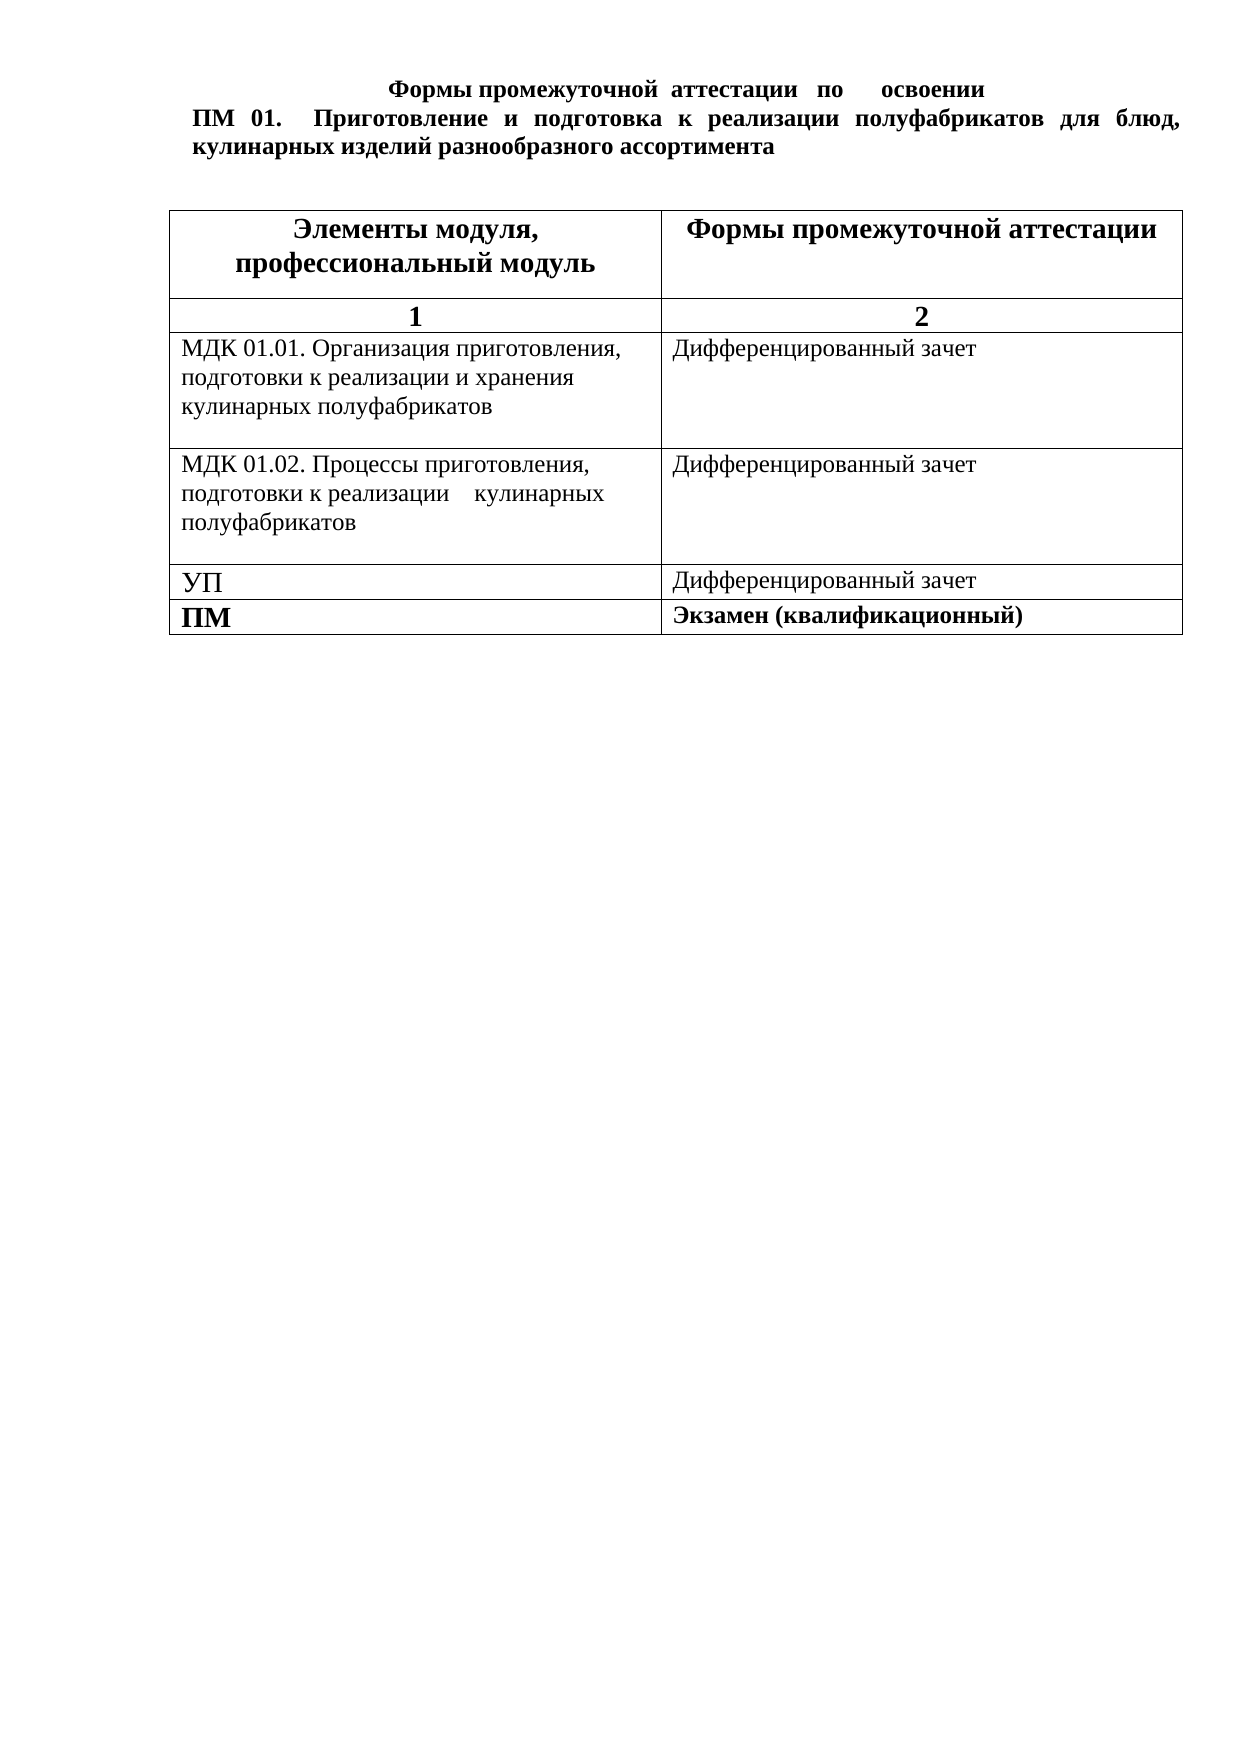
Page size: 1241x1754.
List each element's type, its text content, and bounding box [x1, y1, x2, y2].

table_cell Экзамен (квалификационный) [662, 600, 1182, 633]
text ПМ 01. Приготовление и подготовка к реализации полуфабрикатов для блюд, кулинарных изделий разнообразного ассортимента [192, 103, 1181, 160]
table_cell МДК 01.02. Процессы приготовления, подготовки к реализации кулинарных полуфабрикатов [170, 449, 661, 564]
table_cell УП [170, 565, 661, 599]
table_cell Дифференцированный зачет [662, 333, 1182, 448]
table_header Элементы модуля, профессиональный модуль [170, 211, 661, 298]
table_header Формы промежуточной аттестации [662, 211, 1182, 298]
table_cell Дифференцированный зачет [662, 565, 1182, 599]
text Формы промежуточной аттестации по освоении [192, 74, 1181, 103]
table_cell 2 [662, 299, 1182, 332]
table_cell Дифференцированный зачет [662, 449, 1182, 564]
table_cell МДК 01.01. Организация приготовления, подготовки к реализации и хранения кулинарных полуфабрикатов [170, 333, 661, 448]
table_cell ПМ [170, 600, 661, 633]
table_cell 1 [170, 299, 661, 332]
